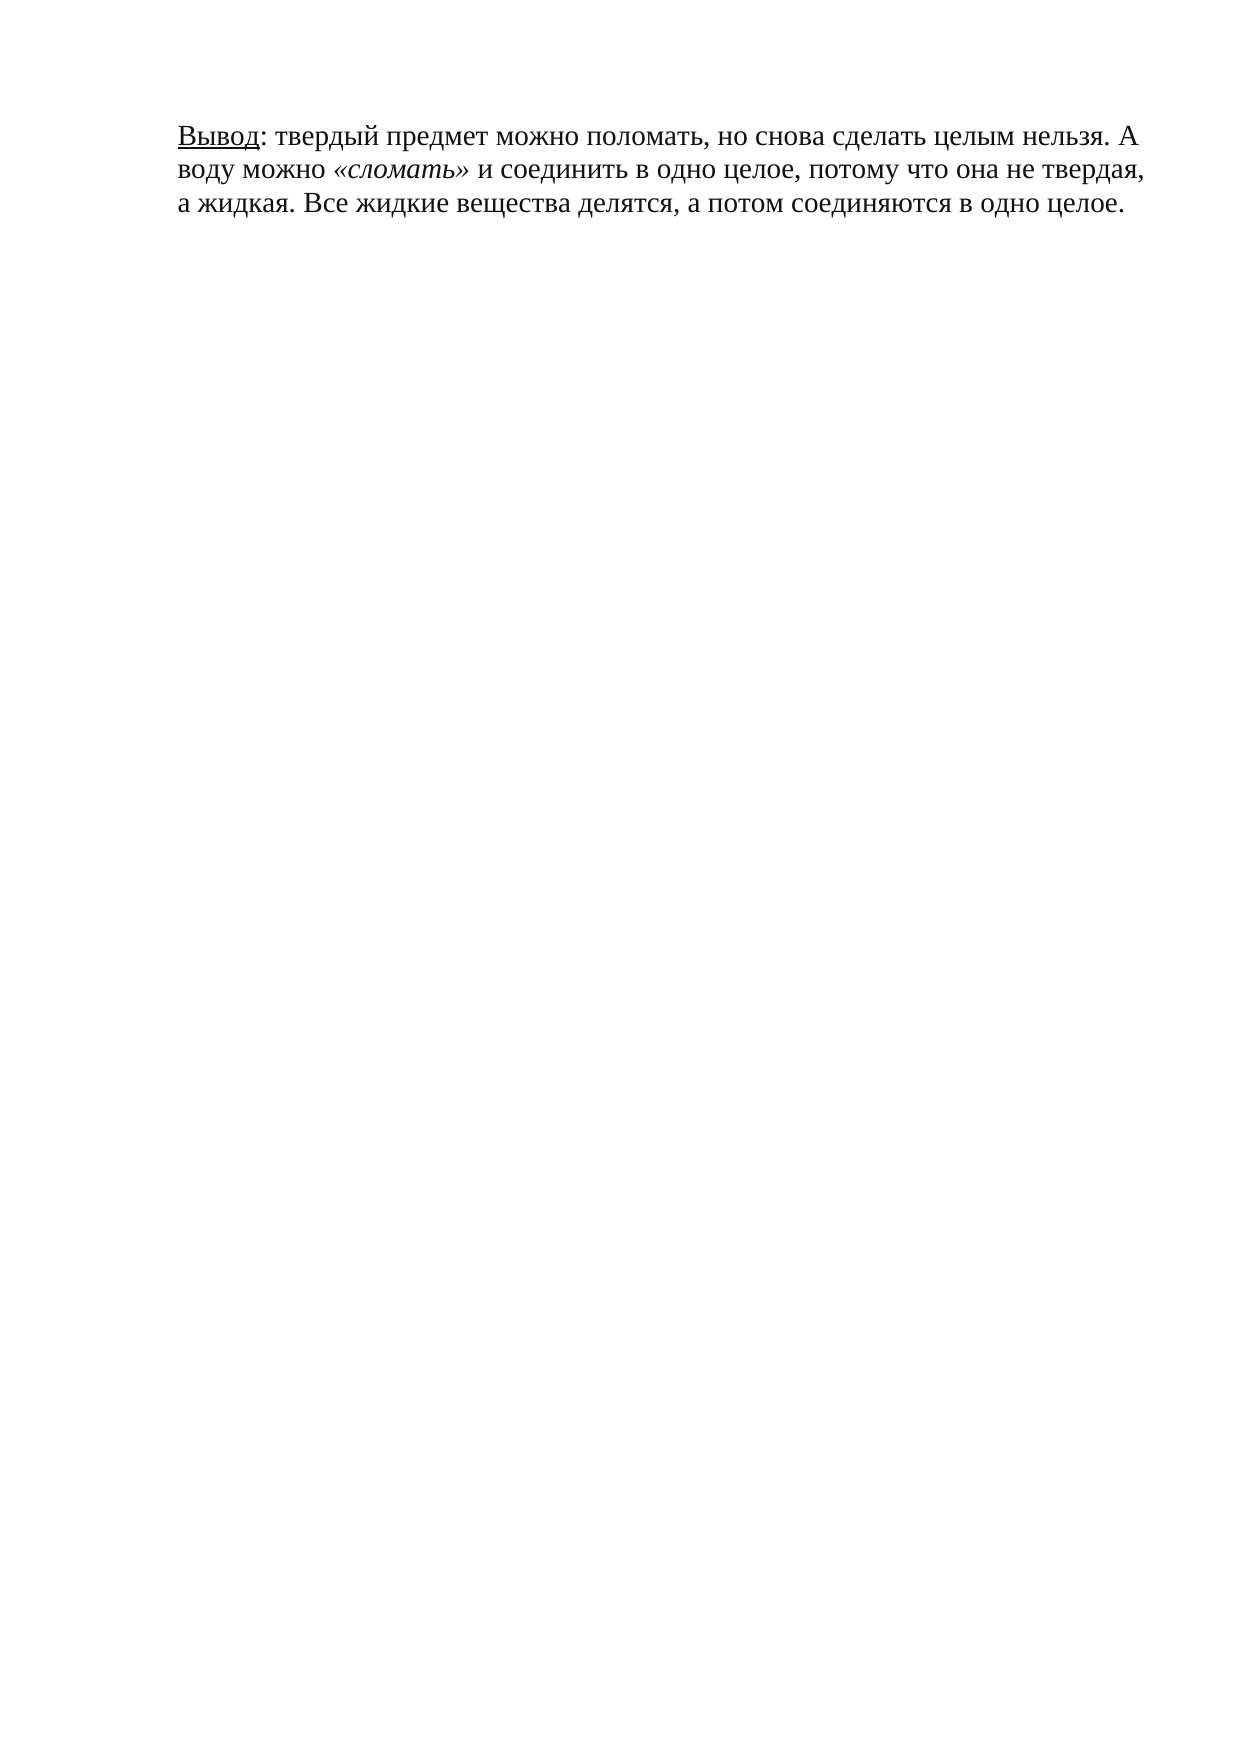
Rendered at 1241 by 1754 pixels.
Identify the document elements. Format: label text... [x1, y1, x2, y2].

text Вывод: твердый предмет можно поломать, но снова сделать целым нельзя. А воду можно «сломать» и соединить в одно целое, потому что она не твердая, а жидкая. Все жидкие вещества делятся, а потом соединяются в одно целое. [177, 118, 1152, 219]
